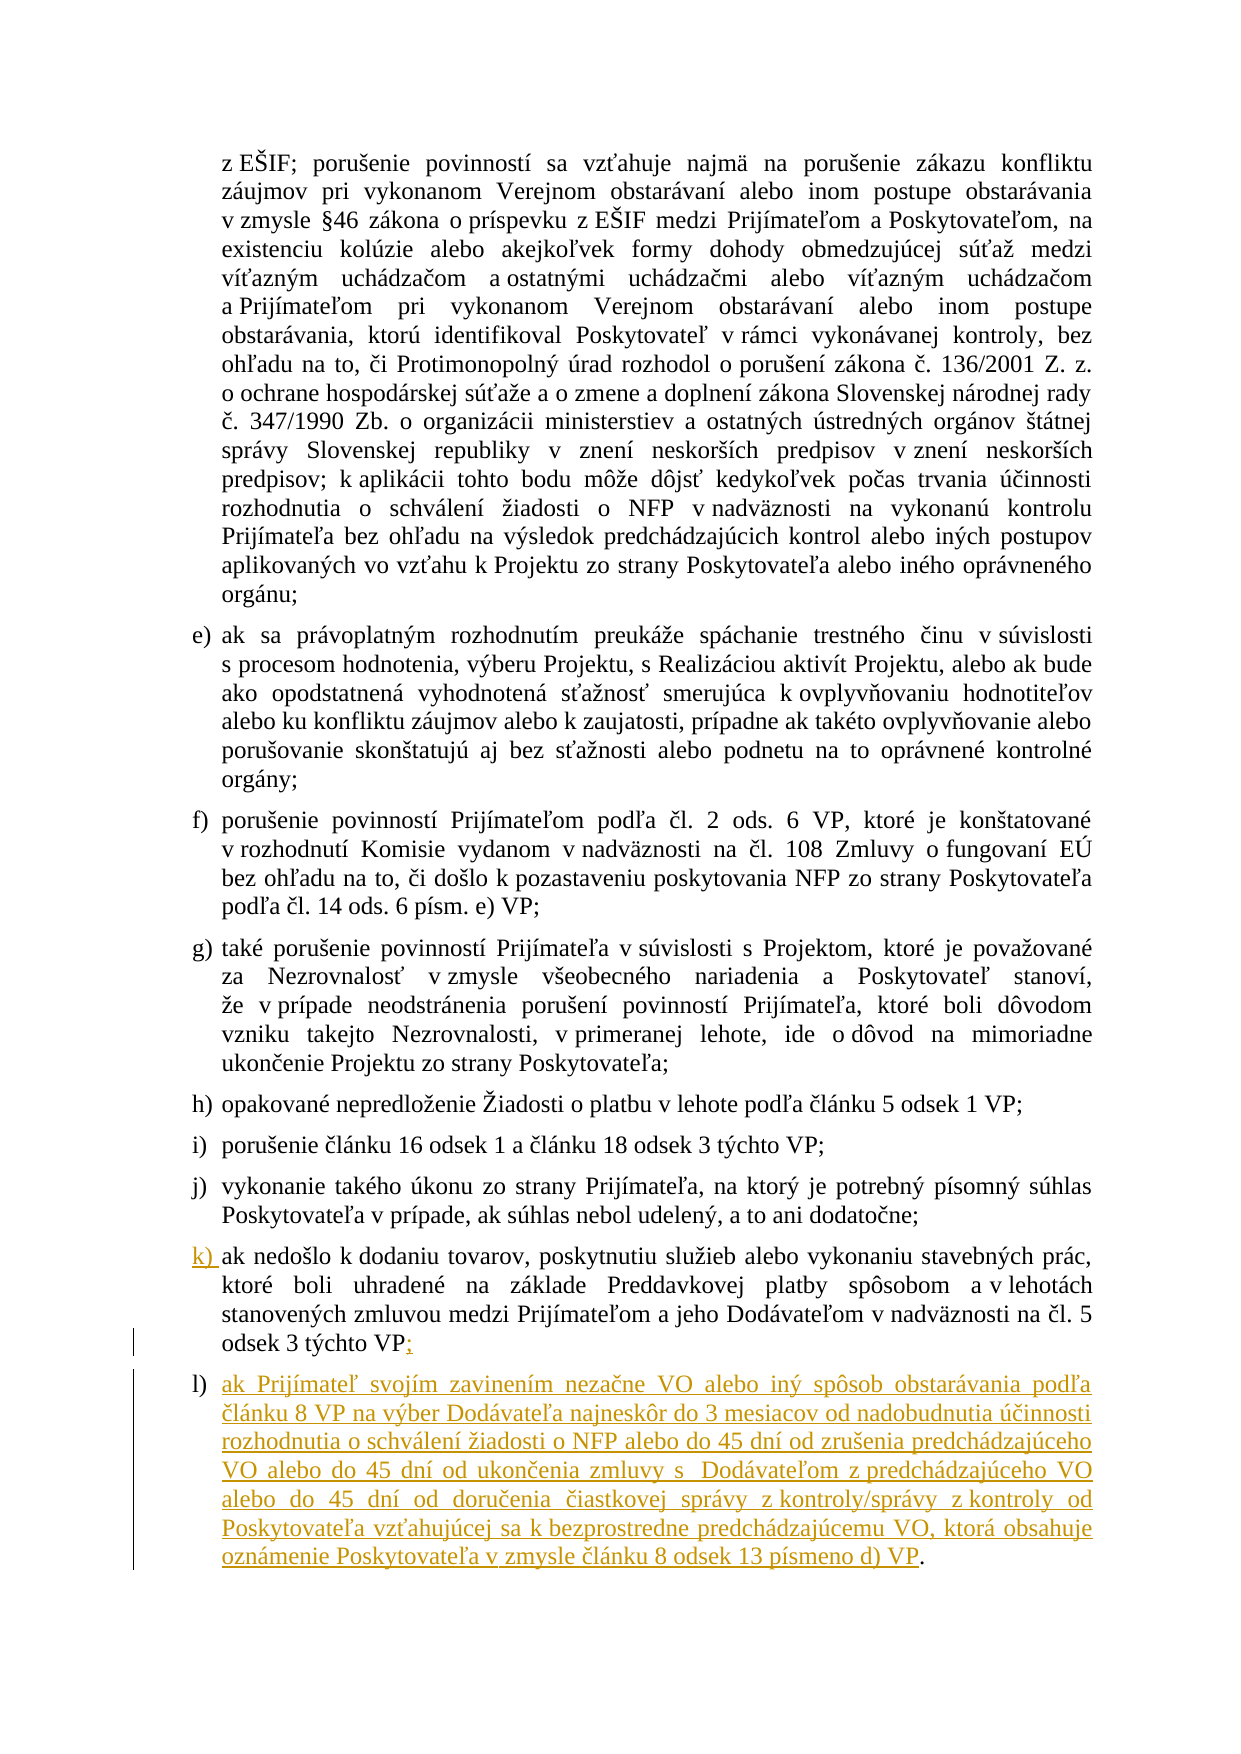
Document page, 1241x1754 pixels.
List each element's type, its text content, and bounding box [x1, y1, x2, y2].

list vykonanie takého úkonu zo strany Prijímateľa, na ktorý je potrebný písomný súhlas Poskytovateľa v prípade, ak súhlas nebol udelený, a to ani dodatočne; [192, 1171, 1093, 1229]
list ak sa právoplatným rozhodnutím preukáže spáchanie trestného činu v súvislosti s procesom hodnotenia, výberu Projektu, s Realizáciou aktivít Projektu, alebo ak bude ako opodstatnená vyhodnotená sťažnosť smerujúca k ovplyvňovaniu hodnotiteľov alebo ku konfliktu záujmov alebo k zaujatosti, prípadne ak takéto ovplyvňovanie alebo porušovanie skonštatujú aj bez sťažnosti alebo podnetu na to oprávnené kontrolné orgány; [192, 620, 1093, 793]
list opakované nepredloženie Žiadosti o platbu v lehote podľa článku 5 odsek 1 VP; [192, 1089, 1093, 1118]
list . [192, 1369, 1093, 1570]
list porušenie povinností Prijímateľom podľa čl. 2 ods. 6 VP, ktoré je konštatované v rozhodnutí Komisie vydanom v nadväznosti na čl. 108 Zmluvy o fungovaní EÚ bez ohľadu na to, či došlo k pozastaveniu poskytovania NFP zo strany Poskytovateľa podľa čl. 14 ods. 6 písm. e) VP; [192, 805, 1093, 920]
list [192, 148, 1093, 608]
list ak nedošlo k dodaniu tovarov, poskytnutiu služieb alebo vykonaniu stavebných prác, ktoré boli uhradené na základe Preddavkovej platby spôsobom a v lehotách stanovených zmluvou medzi Prijímateľom a jeho Dodávateľom v nadväznosti na čl. 5 odsek 3 týchto VP [192, 1241, 1093, 1356]
list také porušenie povinností Prijímateľa v súvislosti s Projektom, ktoré je považované za Nezrovnalosť v zmysle všeobecného nariadenia a Poskytovateľ stanoví, že v prípade neodstránenia porušení povinností Prijímateľa, ktoré boli dôvodom vzniku takejto Nezrovnalosti, v primeranej lehote, ide o dôvod na mimoriadne ukončenie Projektu zo strany Poskytovateľa; [192, 933, 1093, 1076]
list porušenie článku 16 odsek článku 18 odsek 3 týchto VP; [192, 1130, 1093, 1159]
